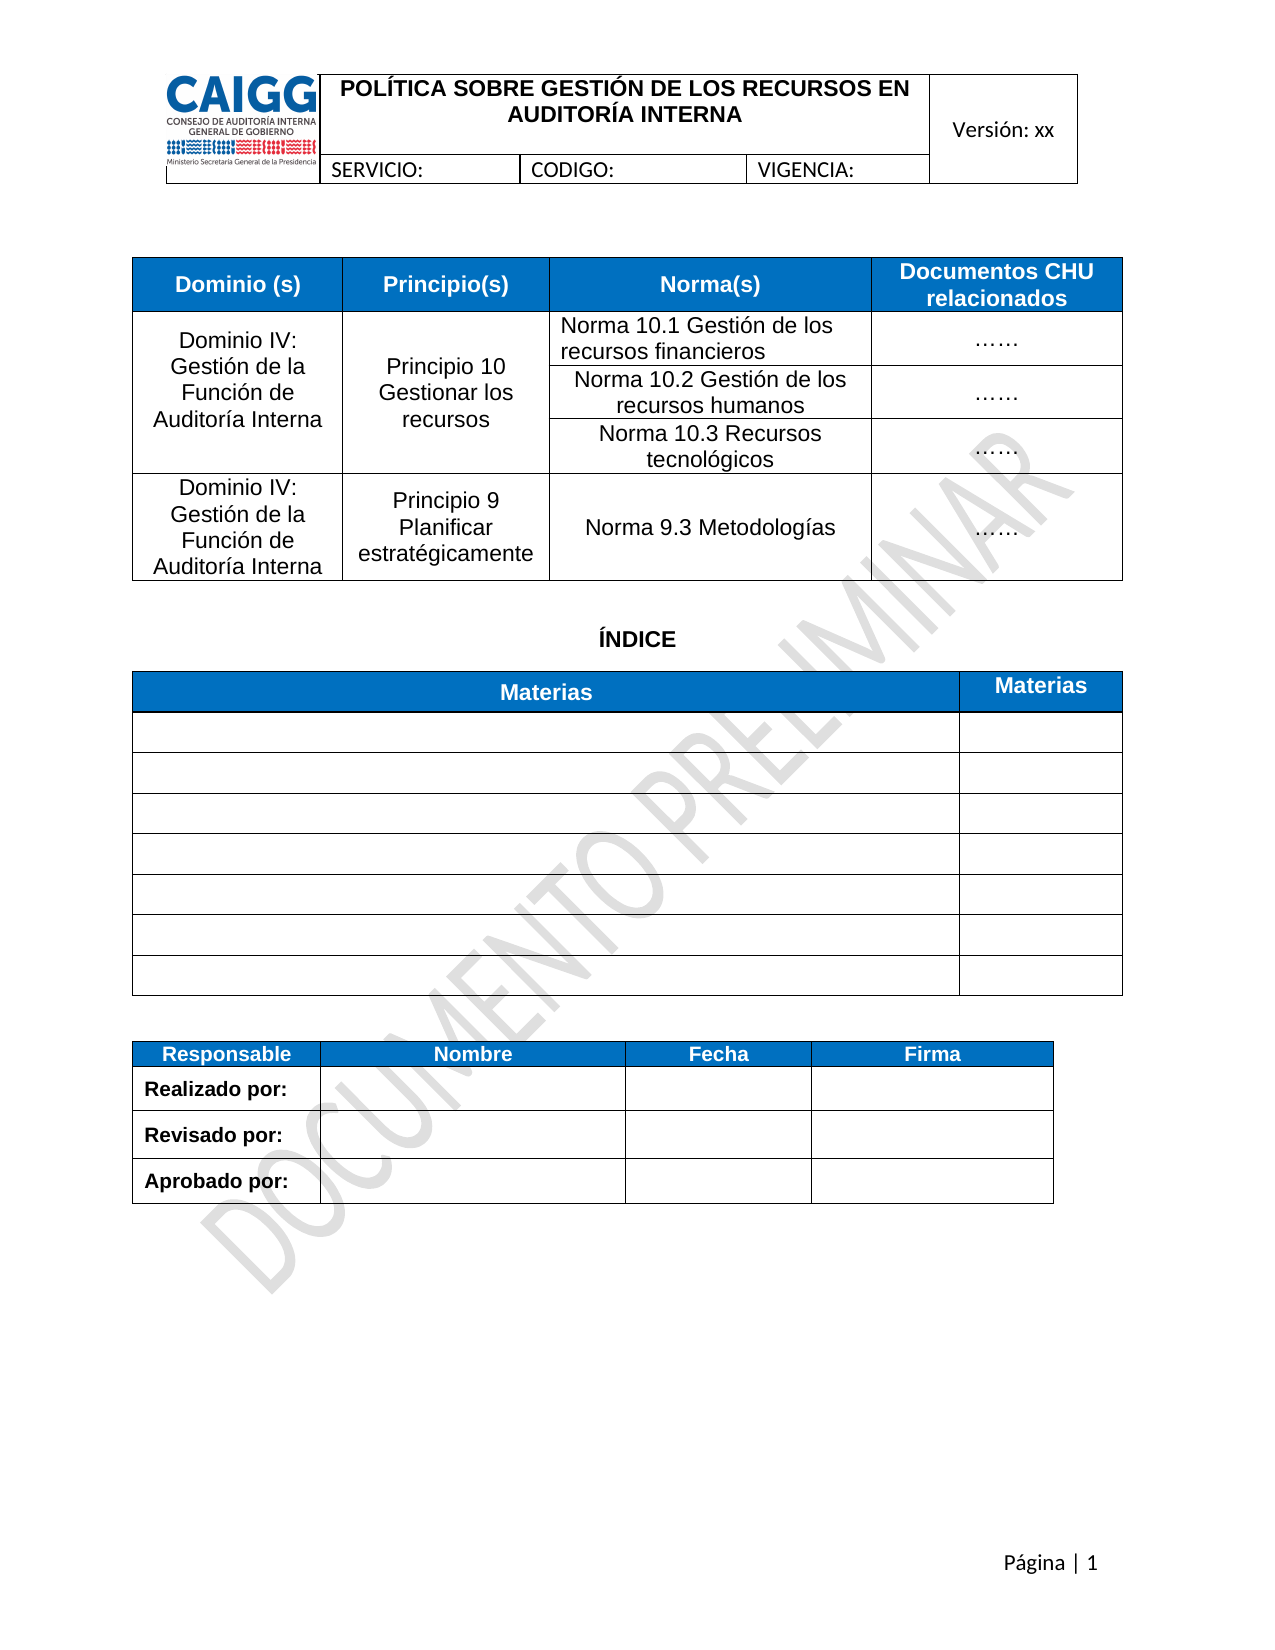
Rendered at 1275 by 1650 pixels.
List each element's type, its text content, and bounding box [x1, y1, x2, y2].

table_header Documentos CHU relacionados [872, 258, 1122, 311]
table_cell [960, 753, 1122, 792]
table_cell [960, 794, 1122, 833]
table_cell [812, 1067, 1053, 1110]
table_cell Norma 10.1 Gestión de los recursos financieros [550, 312, 871, 364]
table_header Principio(s) [343, 258, 549, 311]
table_cell Principio 9 Planificar estratégicamente [343, 474, 549, 579]
table_cell [133, 794, 959, 833]
table_cell Norma 10.2 Gestión de los recursos humanos [550, 366, 871, 418]
table_cell [321, 1067, 625, 1110]
table_cell Dominio IV: Gestión de la Función de Auditoría Interna [133, 312, 342, 473]
table_cell [960, 875, 1122, 914]
table_cell Aprobado por: [133, 1159, 320, 1203]
table_cell Norma 10.3 Recursos tecnológicos [550, 419, 871, 473]
table_cell Principio 10 Gestionar los recursos [343, 312, 549, 473]
table_header Fecha [626, 1042, 811, 1066]
table_header Dominio (s) [133, 258, 342, 311]
table_cell [960, 713, 1122, 752]
table_header Responsable [133, 1042, 320, 1066]
table_cell [626, 1067, 811, 1110]
table_cell [133, 956, 959, 995]
picture [166, 74, 318, 166]
table_cell …… [872, 419, 1122, 473]
table_header Firma [812, 1042, 1053, 1066]
table_cell Revisado por: [133, 1111, 320, 1158]
table_cell [626, 1111, 811, 1158]
table_cell [133, 834, 959, 873]
table_cell [960, 956, 1122, 995]
table_cell [960, 915, 1122, 954]
table_cell Norma 9.3 Metodologías [550, 474, 871, 579]
table_cell Realizado por: [133, 1067, 320, 1110]
table_cell [812, 1111, 1053, 1158]
table_cell [812, 1159, 1053, 1203]
table_cell [321, 1111, 625, 1158]
table_cell [321, 1159, 625, 1203]
table_cell …… [872, 312, 1122, 364]
table_cell [960, 834, 1122, 873]
table_cell Dominio IV: Gestión de la Función de Auditoría Interna [133, 474, 342, 579]
table_cell [133, 915, 959, 954]
table_cell …… [872, 474, 1122, 579]
table_cell …… [872, 366, 1122, 418]
table_header Norma(s) [550, 258, 871, 311]
table_header Materias [960, 672, 1122, 711]
table_header Materias [133, 672, 959, 711]
table_header Nombre [321, 1042, 625, 1066]
table_cell [133, 875, 959, 914]
table_cell [626, 1159, 811, 1203]
table_cell [133, 713, 959, 752]
text ÍNDICE [177, 626, 1098, 652]
table_cell [133, 753, 959, 792]
